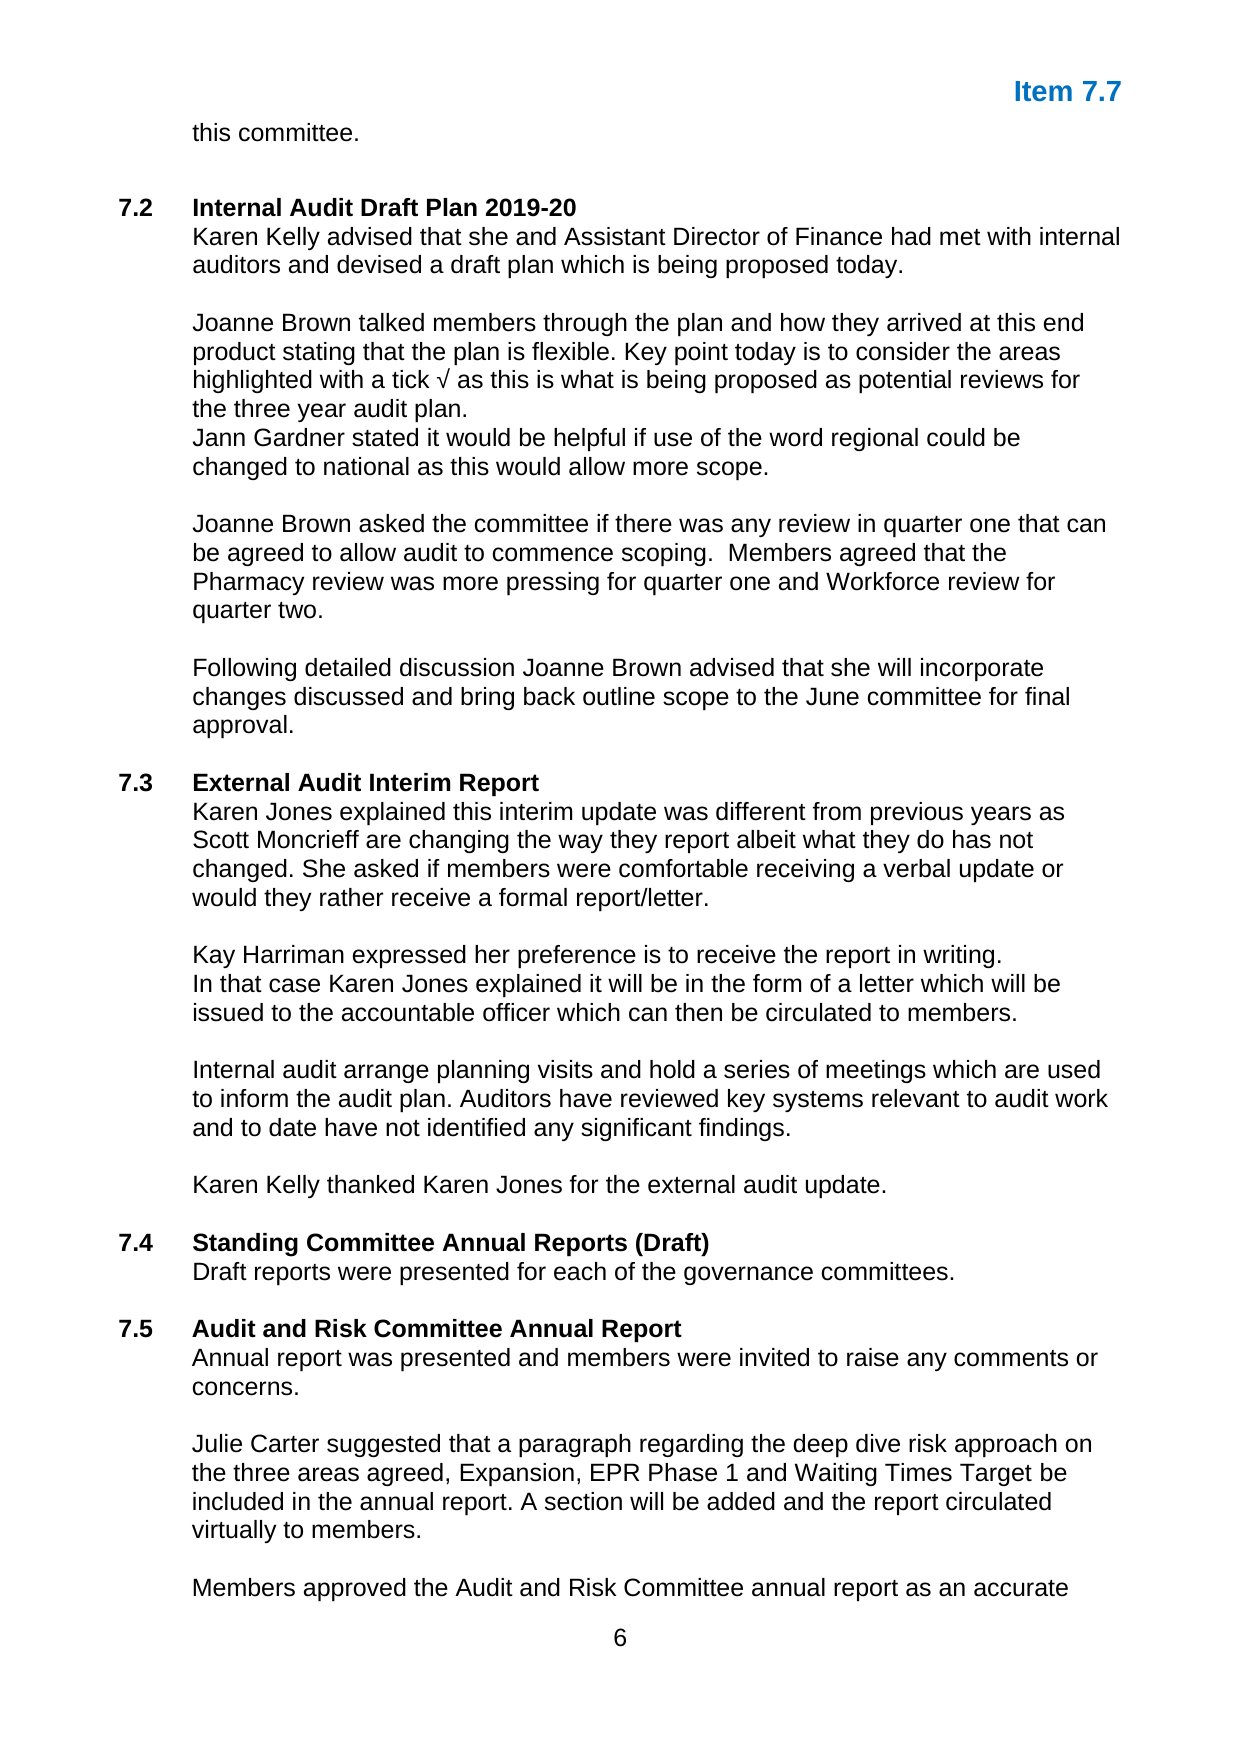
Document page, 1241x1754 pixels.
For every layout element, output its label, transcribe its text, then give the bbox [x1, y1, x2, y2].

text 7.2 Internal Audit Draft Plan 2019-20 Karen Kelly advised that she and Assistant Director of Finance had met with internal auditors and devised a draft plan which is being proposed today. Joanne Brown talked members through the plan and how they arrived at this end product stating that the plan is flexible. Key point today is to consider the areas highlighted with a tick √ as this is what is being proposed as potential reviews for the three year audit plan. Jann Gardner stated it would be helpful if use of the word regional could be changed to national as this would allow more scope. Joanne Brown asked the committee if there was any review in quarter one that can be agreed to allow audit to commence scoping. Members agreed that the Pharmacy review was more pressing for quarter one and Workforce review for quarter two. Following detailed discussion Joanne Brown advised that she will incorporate changes discussed and bring back outline scope to the June committee for final approval. [118, 193, 1122, 768]
text Karen Jones explained this interim update was different from previous years as Scott Moncrieff are changing the way they report albeit what they do has not changed. She asked if members were comfortable receiving a verbal update or would they rather receive a formal report/letter. Kay Harriman expressed her preference is to receive the report in writing. In that case Karen Jones explained it will be in the form of a letter which will be issued to the accountable officer which can then be circulated to members. Internal audit arrange planning visits and hold a series of meetings which are used to inform the audit plan. Auditors have reviewed key systems relevant to audit work and to date have not identified any significant findings. Karen Kelly thanked Karen Jones for the external audit update. [192, 796, 1122, 1228]
text 7.3 External Audit Interim Report [118, 768, 1122, 796]
text 7.4 Standing Committee Annual Reports (Draft) Draft reports were presented for each of the governance committees. [118, 1228, 1122, 1314]
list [162, 118, 1122, 178]
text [118, 1314, 1122, 1601]
